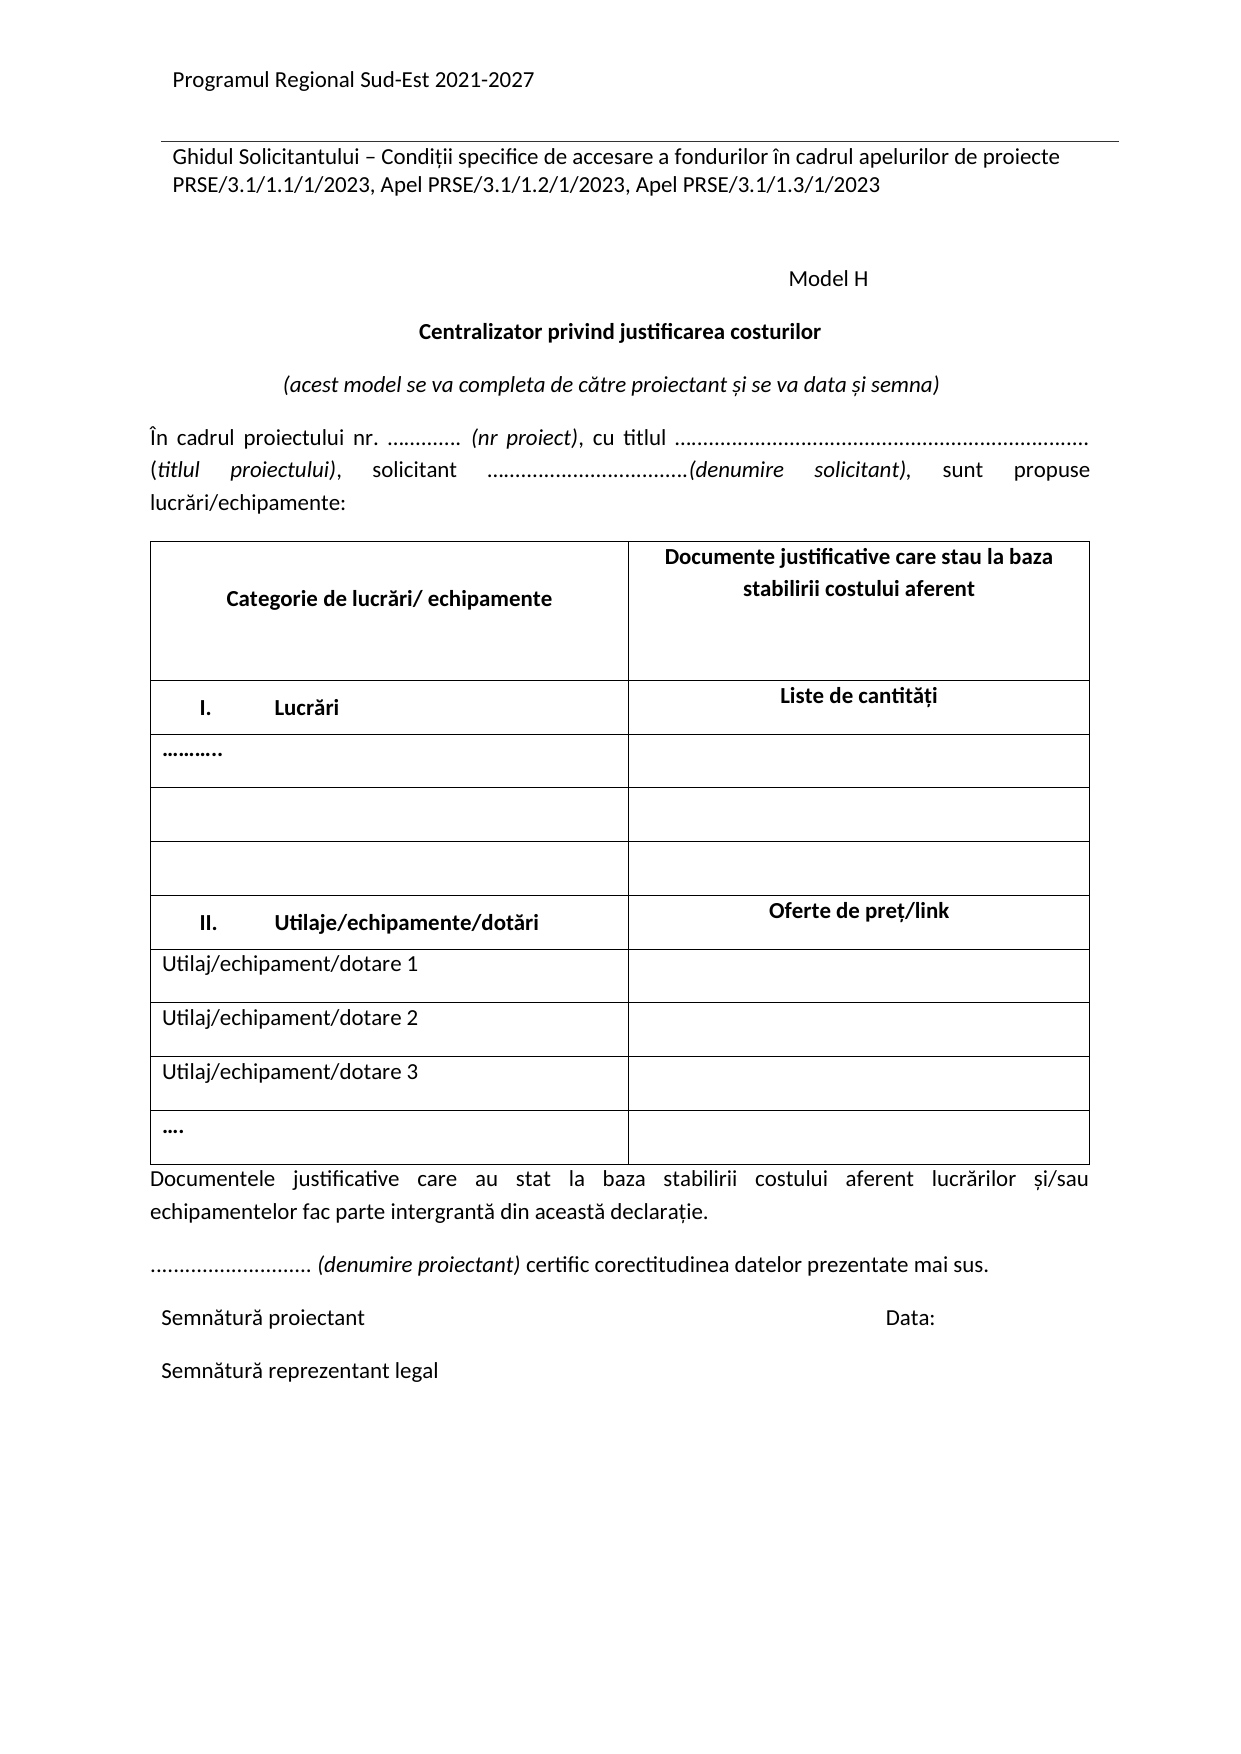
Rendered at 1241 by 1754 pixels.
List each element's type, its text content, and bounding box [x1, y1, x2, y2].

table_cell Utilaj/echipament/dotare 2 [151, 1003, 628, 1056]
table_cell Lucrări [151, 681, 628, 733]
table_cell Utilaje/echipamente/dotări [151, 896, 628, 948]
table_cell [151, 788, 628, 841]
table_cell [629, 1003, 1089, 1056]
table_header Documente justificative care stau la baza stabilirii costului aferent [629, 542, 1089, 680]
text Documentele justificative care au stat la baza stabilirii costului aferent lucrărilor și/sau echipamentelor fac parte intergrantă din această declarație. [150, 1165, 1090, 1225]
table_cell [629, 1111, 1089, 1163]
table_header Semnătură proiectant Semnătură reprezentant legal [150, 1303, 622, 1408]
table_cell [629, 1057, 1089, 1110]
table_header Categorie de lucrări/ echipamente [151, 542, 628, 680]
text ............................ (denumire proiectant) certific corectitudinea datelor prezentate mai sus. [150, 1250, 1090, 1278]
table_cell Utilaj/echipament/dotare 1 [151, 950, 628, 1002]
text (acest model se va completa de către proiectant și se va data și semna) [150, 370, 1090, 398]
table_cell [629, 950, 1089, 1002]
table_cell Utilaj/echipament/dotare 3 [151, 1057, 628, 1110]
text Model H [150, 264, 1090, 292]
table_cell [629, 788, 1089, 841]
table_cell Liste de cantități [629, 681, 1089, 733]
table_cell [629, 842, 1089, 895]
text În cadrul proiectului nr. ….......... (nr proiect), cu titlul …..................................................................... (titlul proiectului), solicitant …................................(denumire solicitant), sunt propuse lucrări/echipamente: [150, 423, 1090, 516]
table_cell Oferte de preț/link [629, 896, 1089, 948]
table_cell …. [151, 1111, 628, 1163]
table_cell [151, 842, 628, 895]
table_cell ……….. [151, 735, 628, 787]
table_header Data: [622, 1303, 1090, 1408]
text Centralizator privind justificarea costurilor [150, 317, 1090, 345]
table_cell [629, 735, 1089, 787]
